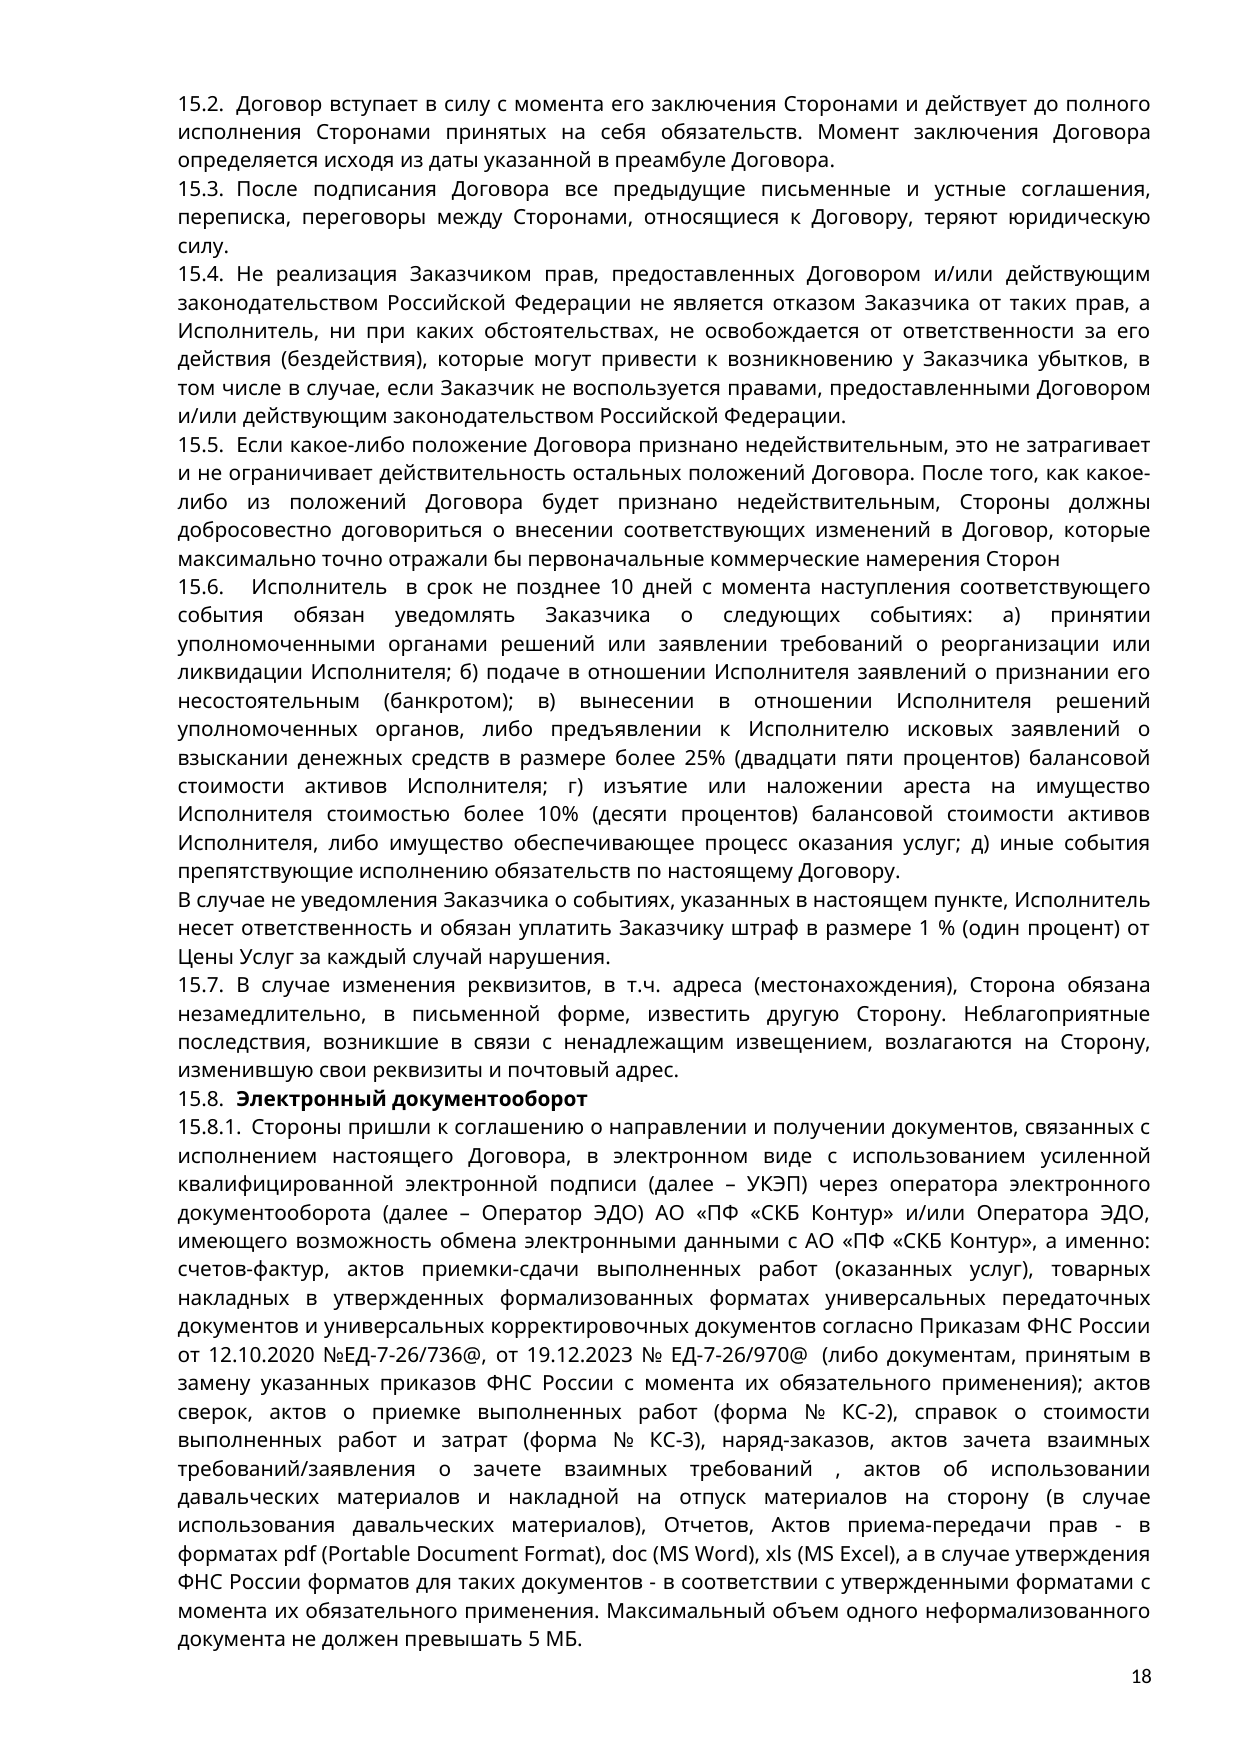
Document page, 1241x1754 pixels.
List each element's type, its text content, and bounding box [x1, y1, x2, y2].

list Не реализация Заказчиком прав, предоставленных Договором и/или действующим законодательством Российской Федерации не является отказом Заказчика от таких прав, а Исполнитель, ни при каких обстоятельствах, не освобождается от ответственности за его действия (бездействия), которые могут привести к возникновению у Заказчика убытков, в том числе в случае, если Заказчик не воспользуется правами, предоставленными Договором и/или действующим законодательством Российской Федерации. [177, 259, 1152, 430]
list Стороны пришли к соглашению о направлении и получении документов, связанных с исполнением настоящего Договора, в электронном виде с использованием усиленной квалифицированной электронной подписи (далее – УКЭП) через оператора электронного документооборота (далее – Оператор ЭДО) АО «ПФ «СКБ Контур» и/или Оператора ЭДО, имеющего возможность обмена электронными данными с АО «ПФ «СКБ Контур», а именно: счетов-фактур, актов приемки-сдачи выполненных работ (оказанных услуг), товарных накладных в утвержденных формализованных форматах универсальных передаточных документов и универсальных корректировочных документов согласно Приказам ФНС России от 12.10.2020 №ЕД-7-26/736@, от 19.12.2023 № ЕД-7-26/970@ (либо документам, принятым в замену указанных приказов ФНС России с момента их обязательного применения); актов сверок, актов о приемке выполненных работ (форма № КС-2), справок о стоимости выполненных работ и затрат (форма № КС-3), наряд-заказов, актов зачета взаимных требований/заявления о зачете взаимных требований , актов об использовании давальческих материалов и накладной на отпуск материалов на сторону (в случае использования давальческих материалов), Отчетов, Актов приема-передачи прав - в форматах pdf (Portable Document Format), doc (MS Word), xls (MS Excel), а в случае утверждения ФНС России форматов для таких документов - в соответствии с утвержденными форматами с момента их обязательного применения. Максимальный объем одного неформализованного документа не должен превышать 5 МБ. [177, 1112, 1152, 1653]
list После подписания Договора все предыдущие письменные и устные соглашения, переписка, переговоры между Сторонами, относящиеся к Договору, теряют юридическую силу. [177, 174, 1152, 259]
list Электронный документооборот [177, 1084, 1152, 1112]
list Если какое-либо положение Договора признано недействительным, это не затрагивает и не ограничивает действительность остальных положений Договора. После того, как какое-либо из положений Договора будет признано недействительным, Стороны должны добросовестно договориться о внесении соответствующих изменений в Договор, которые максимально точно отражали бы первоначальные коммерческие намерения Сторон [177, 430, 1152, 572]
list Исполнитель в срок не позднее 10 дней с момента наступления соответствующего события обязан уведомлять Заказчика о следующих событиях: а) принятии уполномоченными органами решений или заявлении требований о реорганизации или ликвидации Исполнителя; б) подаче в отношении Исполнителя заявлений о признании его несостоятельным (банкротом); в) вынесении в отношении Исполнителя решений уполномоченных органов, либо предъявлении к Исполнителю исковых заявлений о взыскании денежных средств в размере более 25% (двадцати пяти процентов) балансовой стоимости активов Исполнителя; г) изъятие или наложении ареста на имущество Исполнителя стоимостью более 10% (десяти процентов) балансовой стоимости активов Исполнителя, либо имущество обеспечивающее процесс оказания услуг; д) иные события препятствующие исполнению обязательств по настоящему Договору. [177, 572, 1152, 885]
list Договор вступает в силу с момента его заключения Сторонами и действует до полного исполнения Сторонами принятых на себя обязательств. Момент заключения Договора определяется исходя из даты указанной в преамбуле Договора. [177, 89, 1152, 174]
list В случае не уведомления Заказчика о событиях, указанных в настоящем пункте, Исполнитель несет ответственность и обязан уплатить Заказчику штраф в размере 1 % (один процент) от Цены Услуг за каждый случай нарушения. [177, 885, 1152, 970]
list В случае изменения реквизитов, в т.ч. адреса (местонахождения), Сторона обязана незамедлительно, в письменной форме, известить другую Сторону. Неблагоприятные последствия, возникшие в связи с ненадлежащим извещением, возлагаются на Сторону, изменившую свои реквизиты и почтовый адрес. [177, 970, 1152, 1084]
